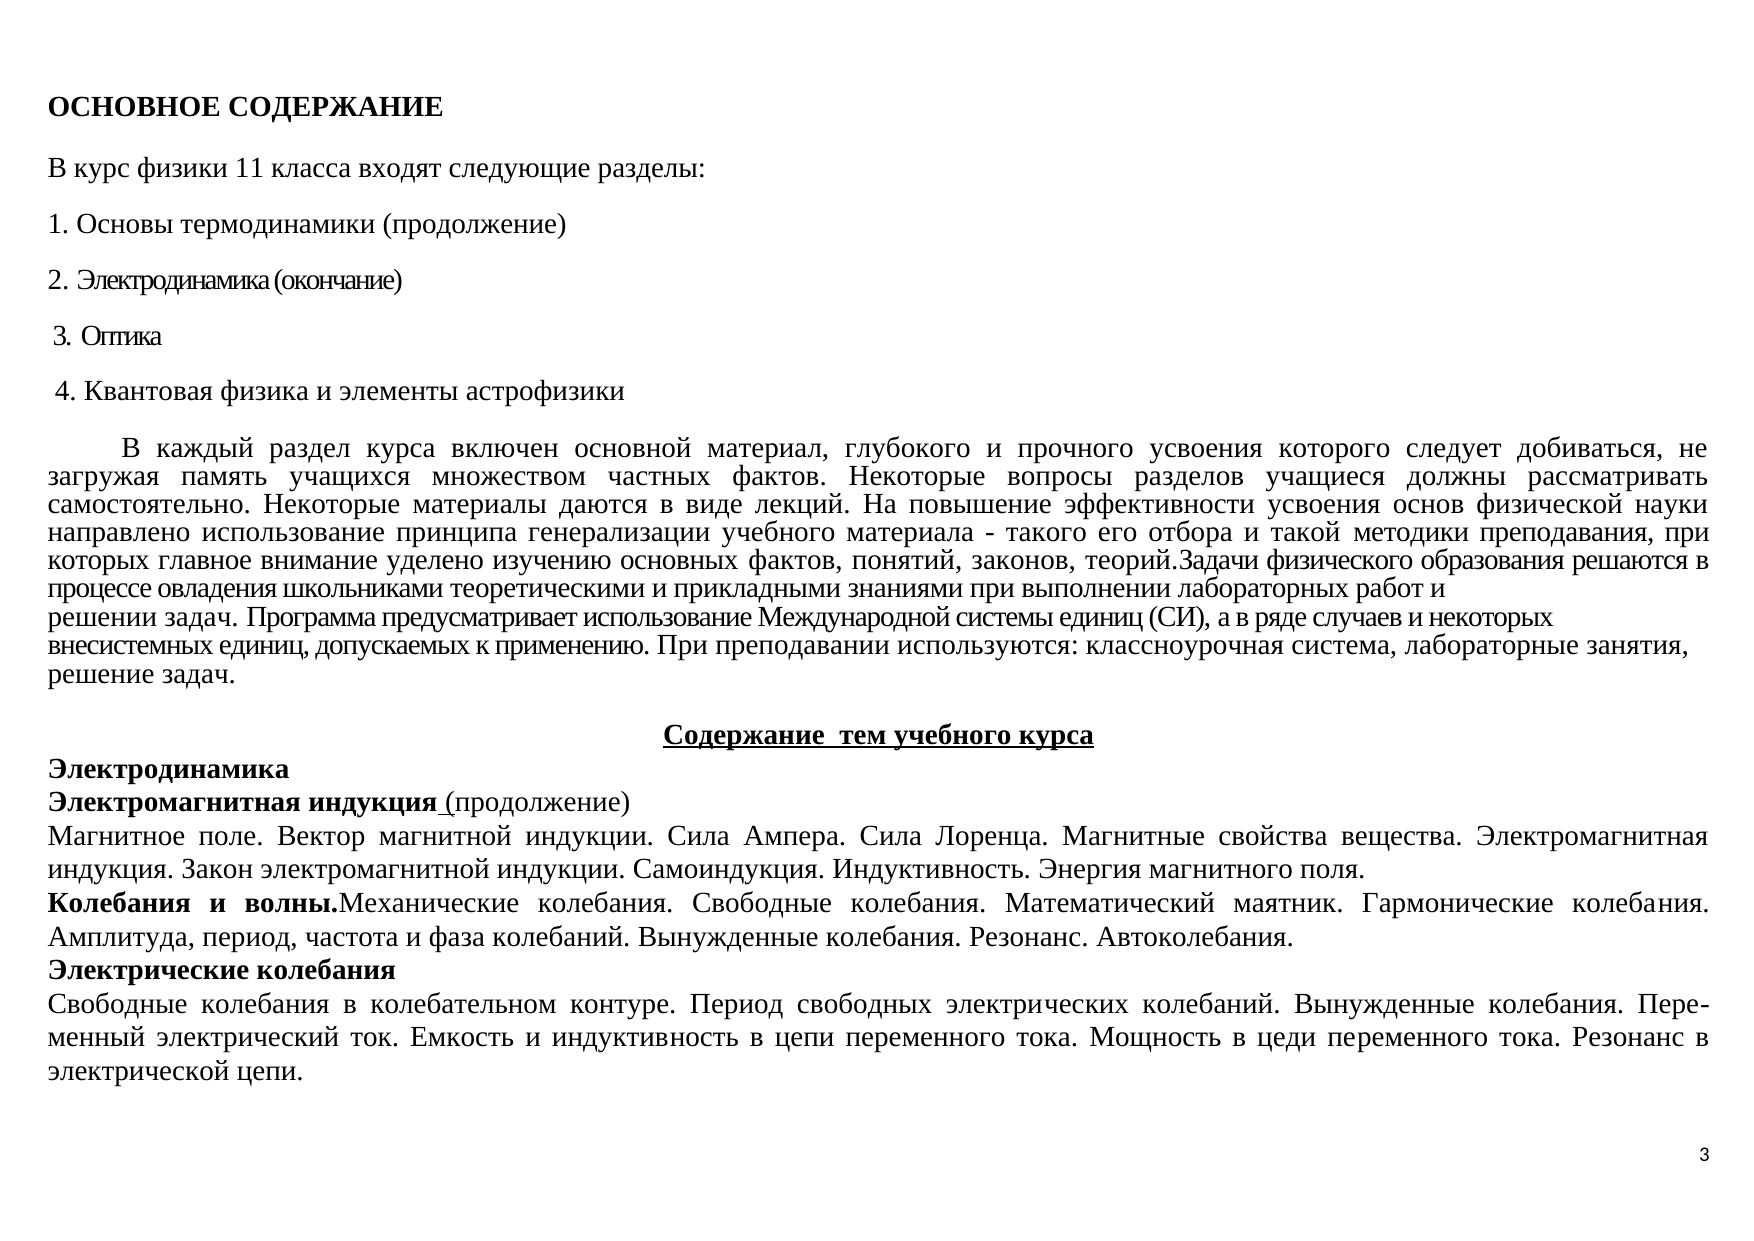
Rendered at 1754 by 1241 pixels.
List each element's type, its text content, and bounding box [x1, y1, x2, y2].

text 3. Оптика [47, 322, 1709, 351]
text Электромагнитная индукция (продолжение) [47, 784, 1709, 818]
text Электродинамика [47, 751, 1709, 784]
text 4. Квантовая физика и элементы астрофизики [47, 378, 1709, 406]
text Содержание тем учебного курса [47, 717, 1709, 751]
text В каждый раздел курса включен основной материал, глубокого и прочного усвоения которого следует добиваться, не загружая память учащихся множеством частных фактов. Некоторые вопросы разделов учащиеся должны рассматривать самостоятельно. Некоторые материалы даются в виде лекций. На повышение эффективности усвоения основ физической науки направлено использование принципа генерализации учебного материала - такого его отбора и такой методики преподавания, при которых главное внимание уделено изучению основных фактов, понятий, законов, теорий.Задачи физического образования решаются в процессе овладения школьниками теоретическими и прикладными знаниями при выполнении лабораторных работ и [47, 434, 1709, 603]
text В курс физики 11 класса входят следующие разделы: [47, 155, 1709, 183]
text Свободные колебания в колебательном контуре. Период свободных электрических колебаний. Вынужденные колебания. Переменный электрический ток. Емкость и индуктивность в цепи переменного тока. Мощность в цеди переменного тока. Резонанс в электрической цепи. [47, 986, 1709, 1086]
text 2. Электродинамика (окончание) [47, 267, 1709, 295]
text Колебания и волны.Механические колебания. Свободные колебания. Математический маятник. Гармонические колебания. Амплитуда, период, частота и фаза колебаний. Вынужденные колебания. Резонанс. Автоколебания. [47, 885, 1709, 952]
text решении задач. Программа предусматривает использование Международной системы единиц (СИ), а в ряде случаев и некоторых внесистемных единиц, допускаемых к применению. При преподавании используются: классноурочная система, лабораторные занятия, решение задач. [47, 603, 1709, 689]
text 1. Основы термодинамики (продолжение) [47, 211, 1709, 239]
text ОСНОВНОЕ СОДЕРЖАНИЕ [47, 89, 1699, 122]
text Электрические колебания [47, 952, 1709, 986]
text Магнитное поле. Вектор магнитной индукции. Сила Ампера. Сила Лоренца. Магнитные свойства вещества. Электромагнитная индукция. Закон электромагнитной индукции. Самоиндукция. Индуктивность. Энергия магнитного поля. [47, 818, 1709, 885]
